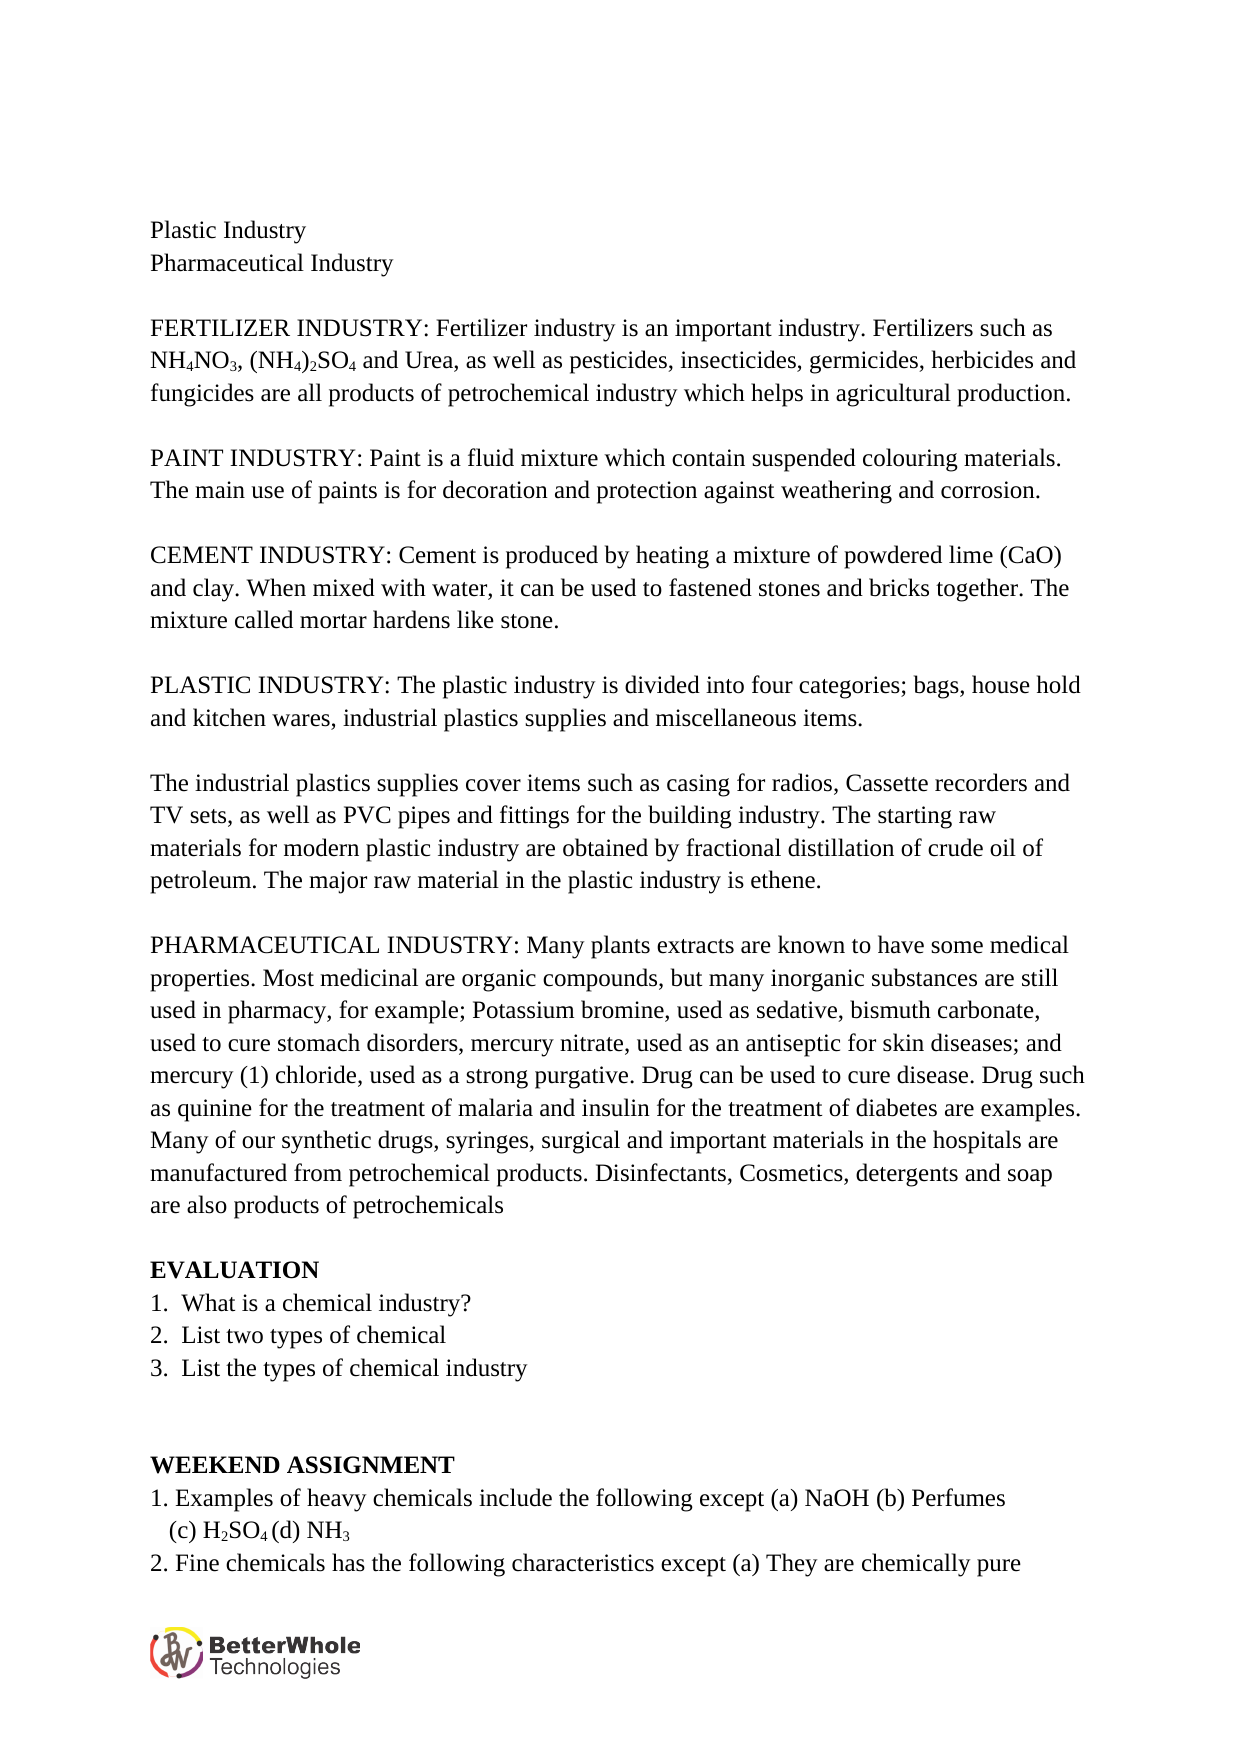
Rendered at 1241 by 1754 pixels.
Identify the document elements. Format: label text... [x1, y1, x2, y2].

text CEMENT INDUSTRY: Cement is produced by heating a mixture of powdered lime (CaO) and clay. When mixed with water, it can be used to fastened stones and bricks together. The mixture called mortar hardens like stone. [150, 538, 1087, 636]
text EVALUATION [150, 1253, 1087, 1286]
text 2. Fine chemicals has the following characteristics except (a) They are chemically pure [150, 1546, 1087, 1578]
text 2. List two types of chemical [150, 1318, 1087, 1351]
text The industrial plastics supplies cover items such as casing for radios, Cassette recorders and TV sets, as well as PVC pipes and fittings for the building industry. The starting raw materials for modern plastic industry are obtained by fractional distillation of crude oil of petroleum. The major raw material in the plastic industry is ethene. [150, 766, 1087, 896]
text 1. What is a chemical industry? [150, 1286, 1087, 1318]
text Pharmaceutical Industry [150, 246, 1087, 278]
picture [150, 1627, 360, 1679]
text PLASTIC INDUSTRY: The plastic industry is divided into four categories; bags, house hold and kitchen wares, industrial plastics supplies and miscellaneous items. [150, 668, 1087, 733]
text 1. Examples of heavy chemicals include the following except (a) NaOH (b) Perfumes [150, 1481, 1087, 1513]
text Plastic Industry [150, 213, 1087, 246]
text PHARMACEUTICAL INDUSTRY: Many plants extracts are known to have some medical properties. Most medicinal are organic compounds, but many inorganic substances are still used in pharmacy, for example; Potassium bromine, used as sedative, bismuth carbonate, used to cure stomach disorders, mercury nitrate, used as an antiseptic for skin diseases; and mercury (1) chloride, used as a strong purgative. Drug can be used to cure disease. Drug such as quinine for the treatment of malaria and insulin for the treatment of diabetes are examples. Many of our synthetic drugs, syringes, surgical and important materials in the hospitals are manufactured from petrochemical products. Disinfectants, Cosmetics, detergents and soap are also products of petrochemicals [150, 928, 1087, 1221]
text WEEKEND ASSIGNMENT [150, 1448, 1087, 1481]
text 3. List the types of chemical industry [150, 1351, 1087, 1383]
text PAINT INDUSTRY: Paint is a fluid mixture which contain suspended colouring materials. The main use of paints is for decoration and protection against weathering and corrosion. [150, 441, 1087, 506]
text FERTILIZER INDUSTRY: Fertilizer industry is an important industry. Fertilizers such as NH4NO3, (NH4)2SO4 and Urea, as well as pesticides, insecticides, germicides, herbicides and fungicides are all products of petrochemical industry which helps in agricultural production. [150, 311, 1087, 408]
text (c) H2SO4 (d) NH3 [150, 1513, 1087, 1546]
